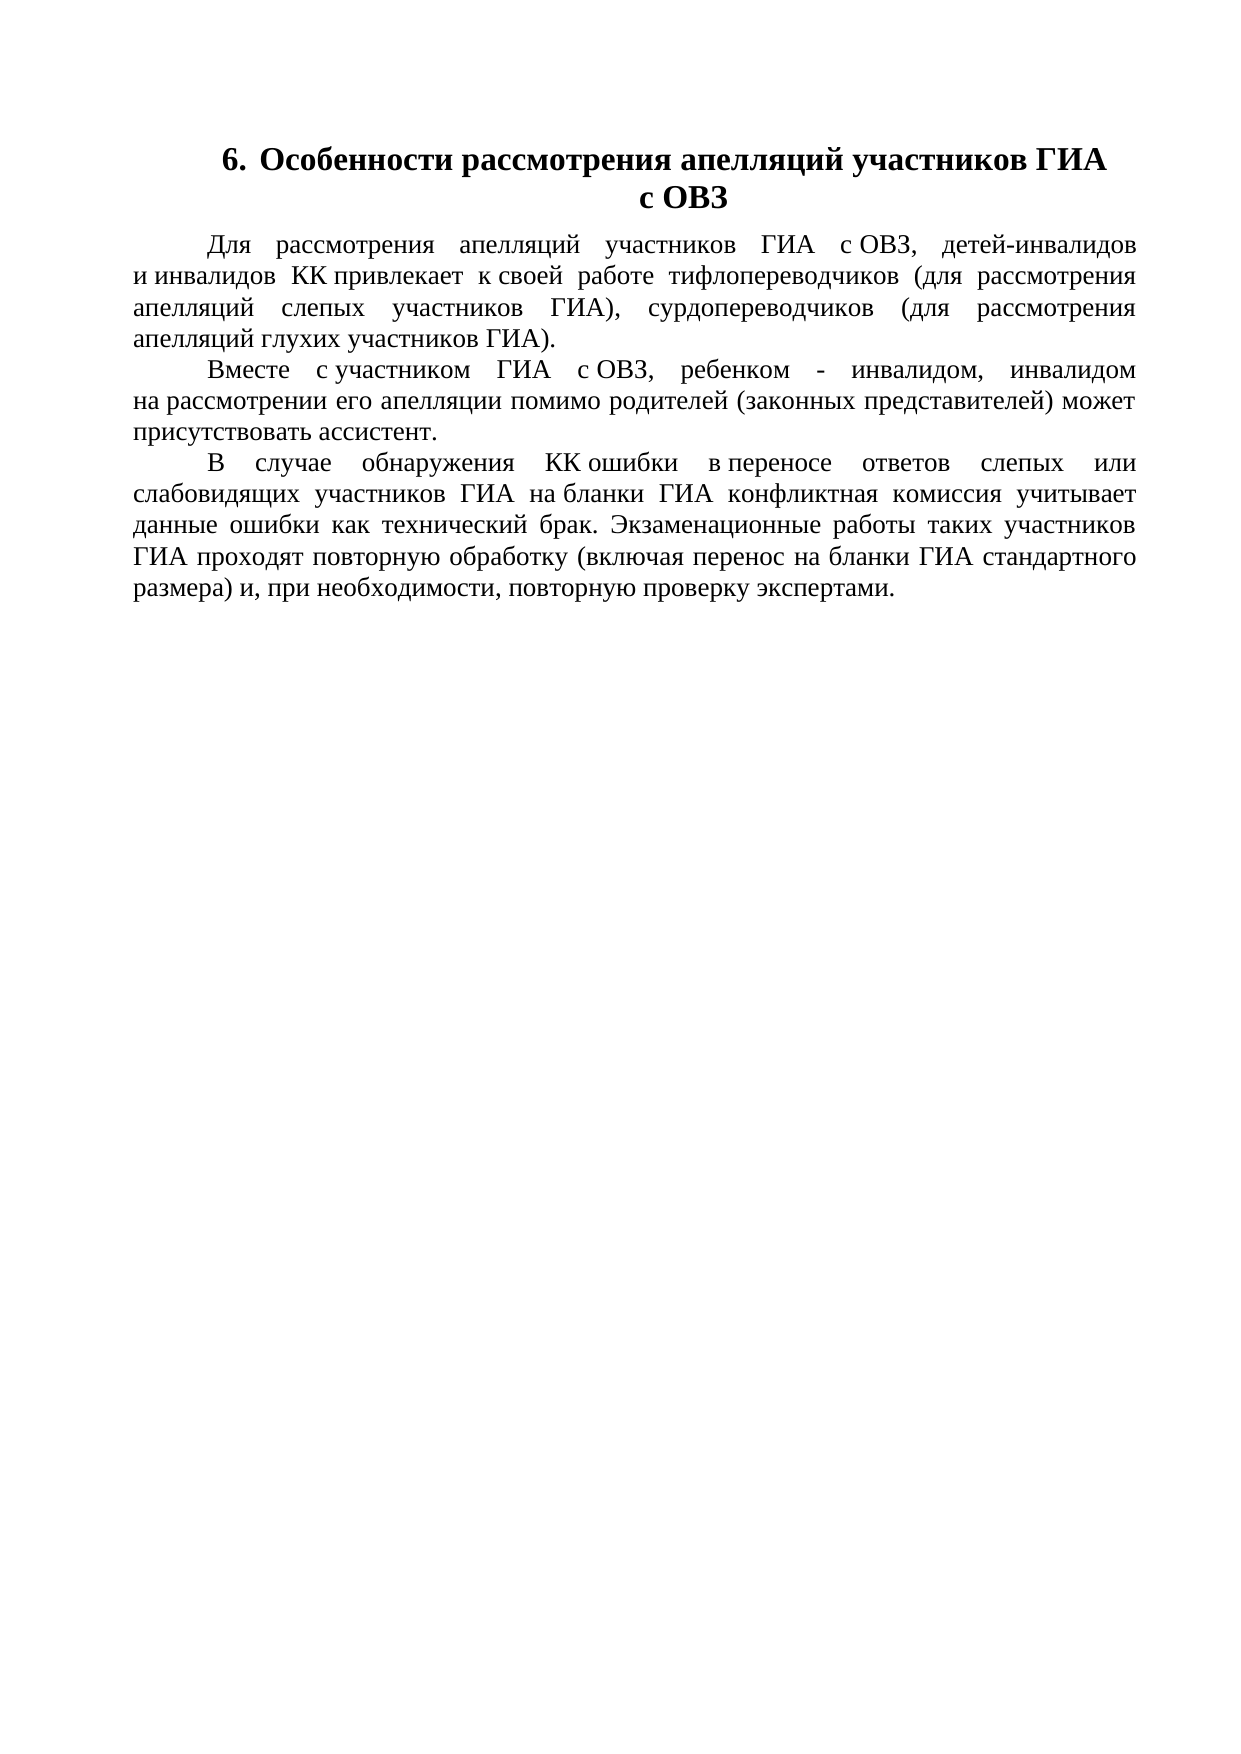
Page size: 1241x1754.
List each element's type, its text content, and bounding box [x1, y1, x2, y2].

text В случае обнаружения КК ошибки в переносе ответов слепых или слабовидящих участников ГИА на бланки ГИА конфликтная комиссия учитывает данные ошибки как технический брак. Экзаменационные работы таких участников ГИА проходят повторную обработку (включая перенос на бланки ГИА стандартного размера) и, при необходимости, повторную проверку экспертами. [133, 446, 1137, 602]
subtitle Особенности рассмотрения апелляций участников ГИА с ОВЗ [192, 139, 1137, 216]
text Для рассмотрения апелляций участников ГИА с ОВЗ, детей-инвалидов и инвалидов КК привлекает к своей работе тифлопереводчиков (для рассмотрения апелляций слепых участников ГИА), сурдопереводчиков (для рассмотрения апелляций глухих участников ГИА). [133, 228, 1137, 353]
text Вместе с участником ГИА с ОВЗ, ребенком - инвалидом, инвалидом на рассмотрении его апелляции помимо родителей (законных представителей) может присутствовать ассистент. [133, 353, 1137, 446]
